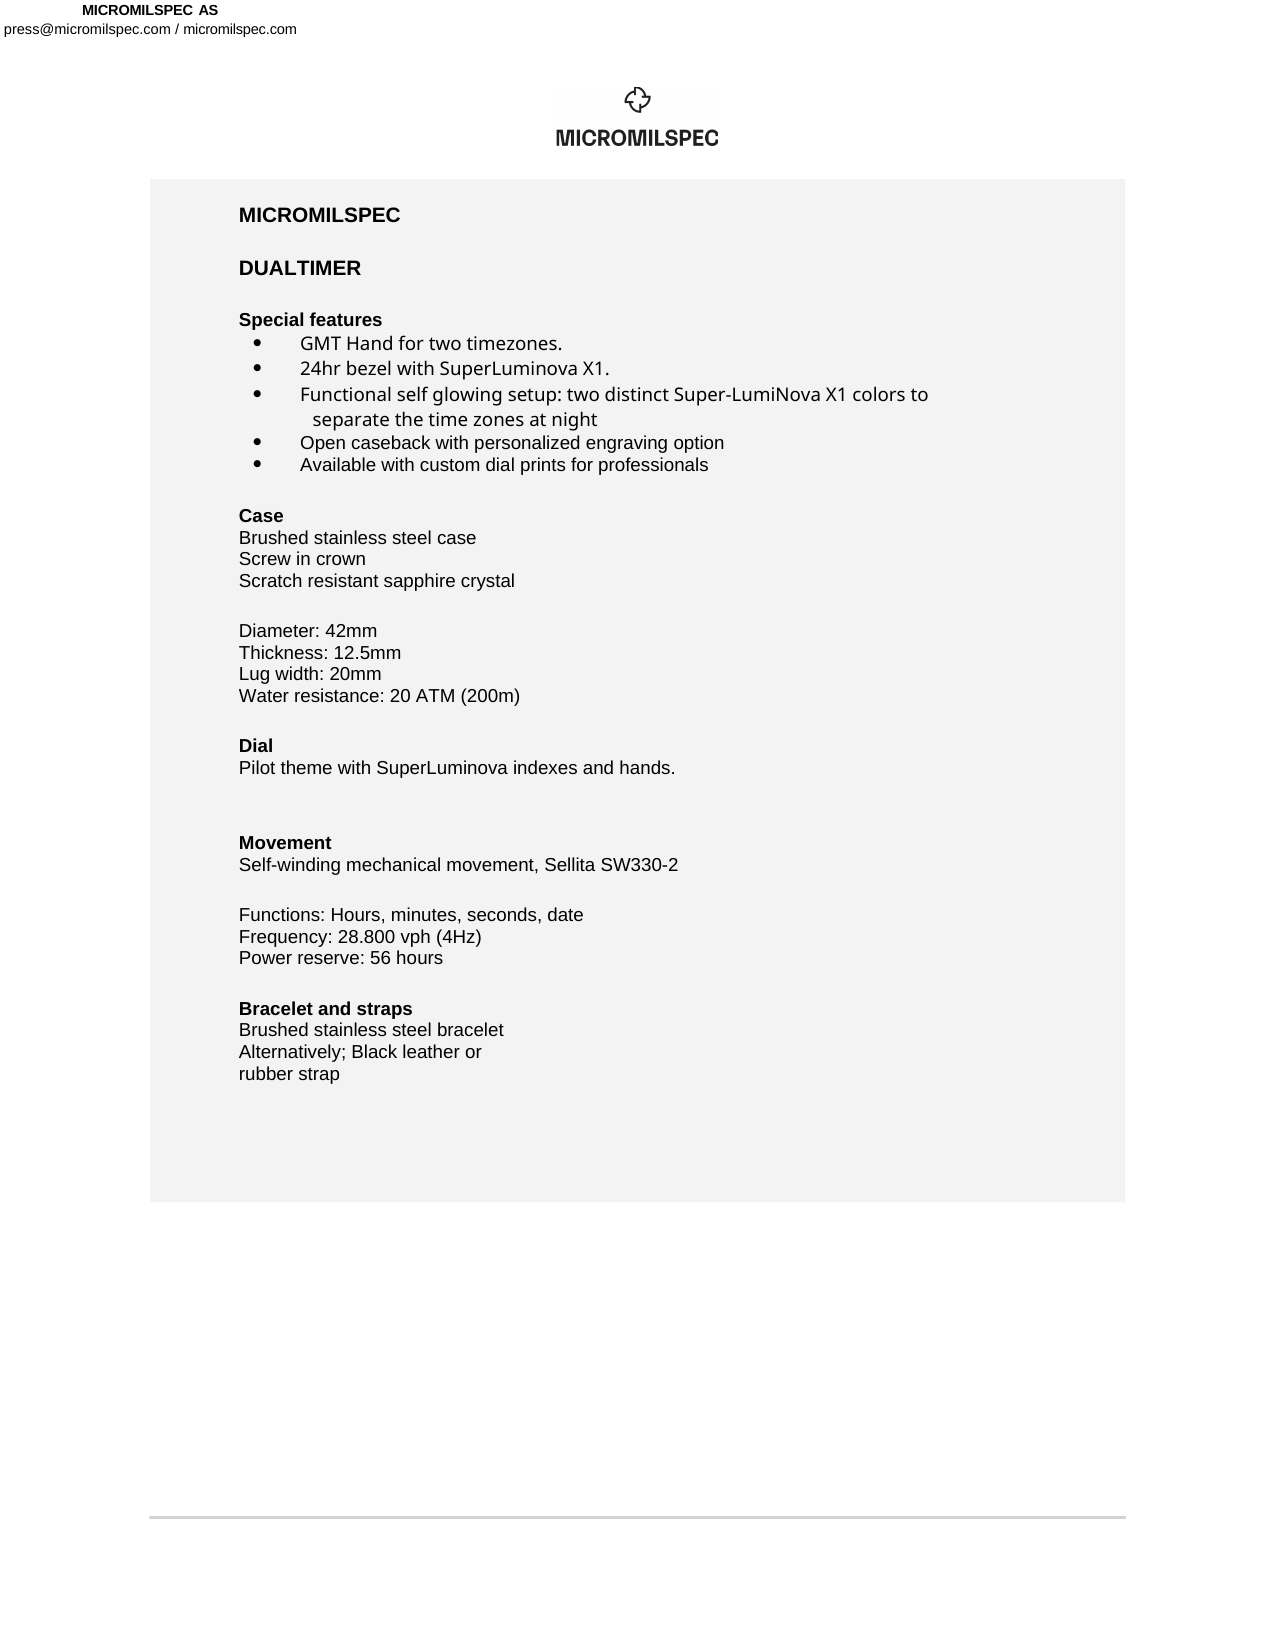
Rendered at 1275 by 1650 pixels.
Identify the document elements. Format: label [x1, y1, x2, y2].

picture [556, 87, 718, 146]
